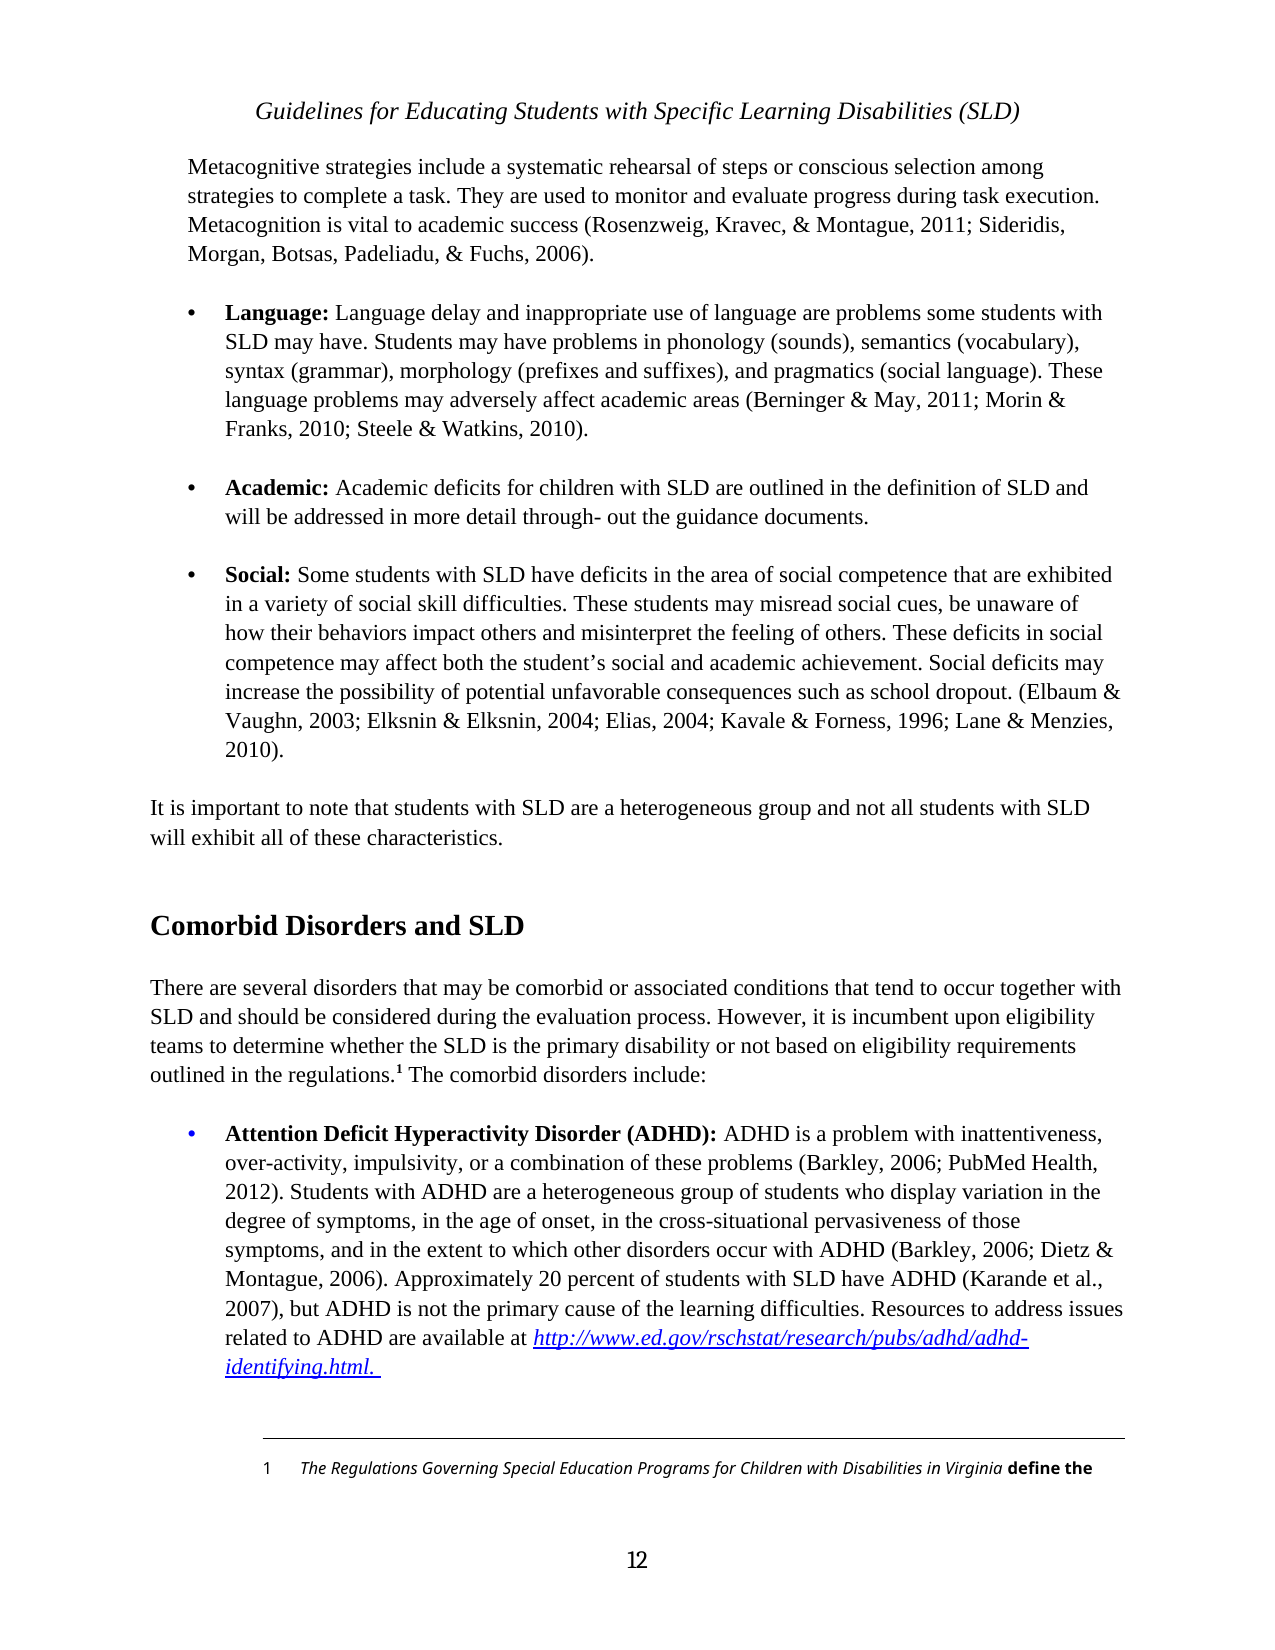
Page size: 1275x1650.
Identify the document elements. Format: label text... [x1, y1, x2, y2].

text Metacognitive strategies include a systematic rehearsal of steps or conscious selection among strategies to complete a task. They are used to monitor and evaluate progress during task execution. Metacognition is vital to academic success (Rosenzweig, Kravec, & Montague, 2011; Sideridis, Morgan, Botsas, Padeliadu, & Fuchs, 2006). [150, 150, 1125, 267]
text There are several disorders that may be comorbid or associated conditions that tend to occur together with SLD and should be considered during the evaluation process. However, it is incumbent upon eligibility teams to determine whether the SLD is the primary disability or not based on eligibility requirements outlined in the regulations.1 The comorbid disorders include: [150, 971, 1125, 1088]
list Social: Some students with SLD have deficits in the area of social competence that are exhibited in a variety of social skill difficulties. These students may misread social cues, be unaware of how their behaviors impact others and misinterpret the feeling of others. These deficits in social competence may affect both the student’s social and academic achievement. Social deficits may increase the possibility of potential unfavorable consequences such as school dropout. (Elbaum & Vaughn, 2003; Elksnin & Elksnin, 2004; Elias, 2004; Kavale & Forness, 1996; Lane & Menzies, 2010). [187, 558, 1125, 762]
list Attention Deficit Hyperactivity Disorder (ADHD): ADHD is a problem with inattentiveness, over-activity, impulsivity, or a combination of these problems (Barkley, 2006; PubMed Health, 2012). Students with ADHD are a heterogeneous group of students who display variation in the degree of symptoms, in the age of onset, in the cross-situational pervasiveness of those symptoms, and in the extent to which other disorders occur with ADHD (Barkley, 2006; Dietz & Montague, 2006). Approximately 20 percent of students with SLD have ADHD (Karande et al., 2007), but ADHD is not the primary cause of the learning difficulties. Resources to address issues related to ADHD are available at http://www.ed.gov/rschstat/research/pubs/adhd/adhd-identifying.html. [187, 1117, 1125, 1379]
subtitle Comorbid Disorders and SLD [150, 908, 1125, 942]
text It is important to note that students with SLD are a heterogeneous group and not all students with SLD will exhibit all of these characteristics. [150, 792, 1125, 850]
list Academic: Academic deficits for children with SLD are outlined in the definition of SLD and will be addressed in more detail through- out the guidance documents. [187, 471, 1125, 529]
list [262, 1439, 1125, 1480]
list Language: Language delay and inappropriate use of language are problems some students with SLD may have. Students may have problems in phonology (sounds), semantics (vocabulary), syntax (grammar), morphology (prefixes and suffixes), and pragmatics (social language). These language problems may adversely affect academic areas (Berninger & May, 2011; Morin & Franks, 2010; Steele & Watkins, 2010). [187, 296, 1125, 442]
